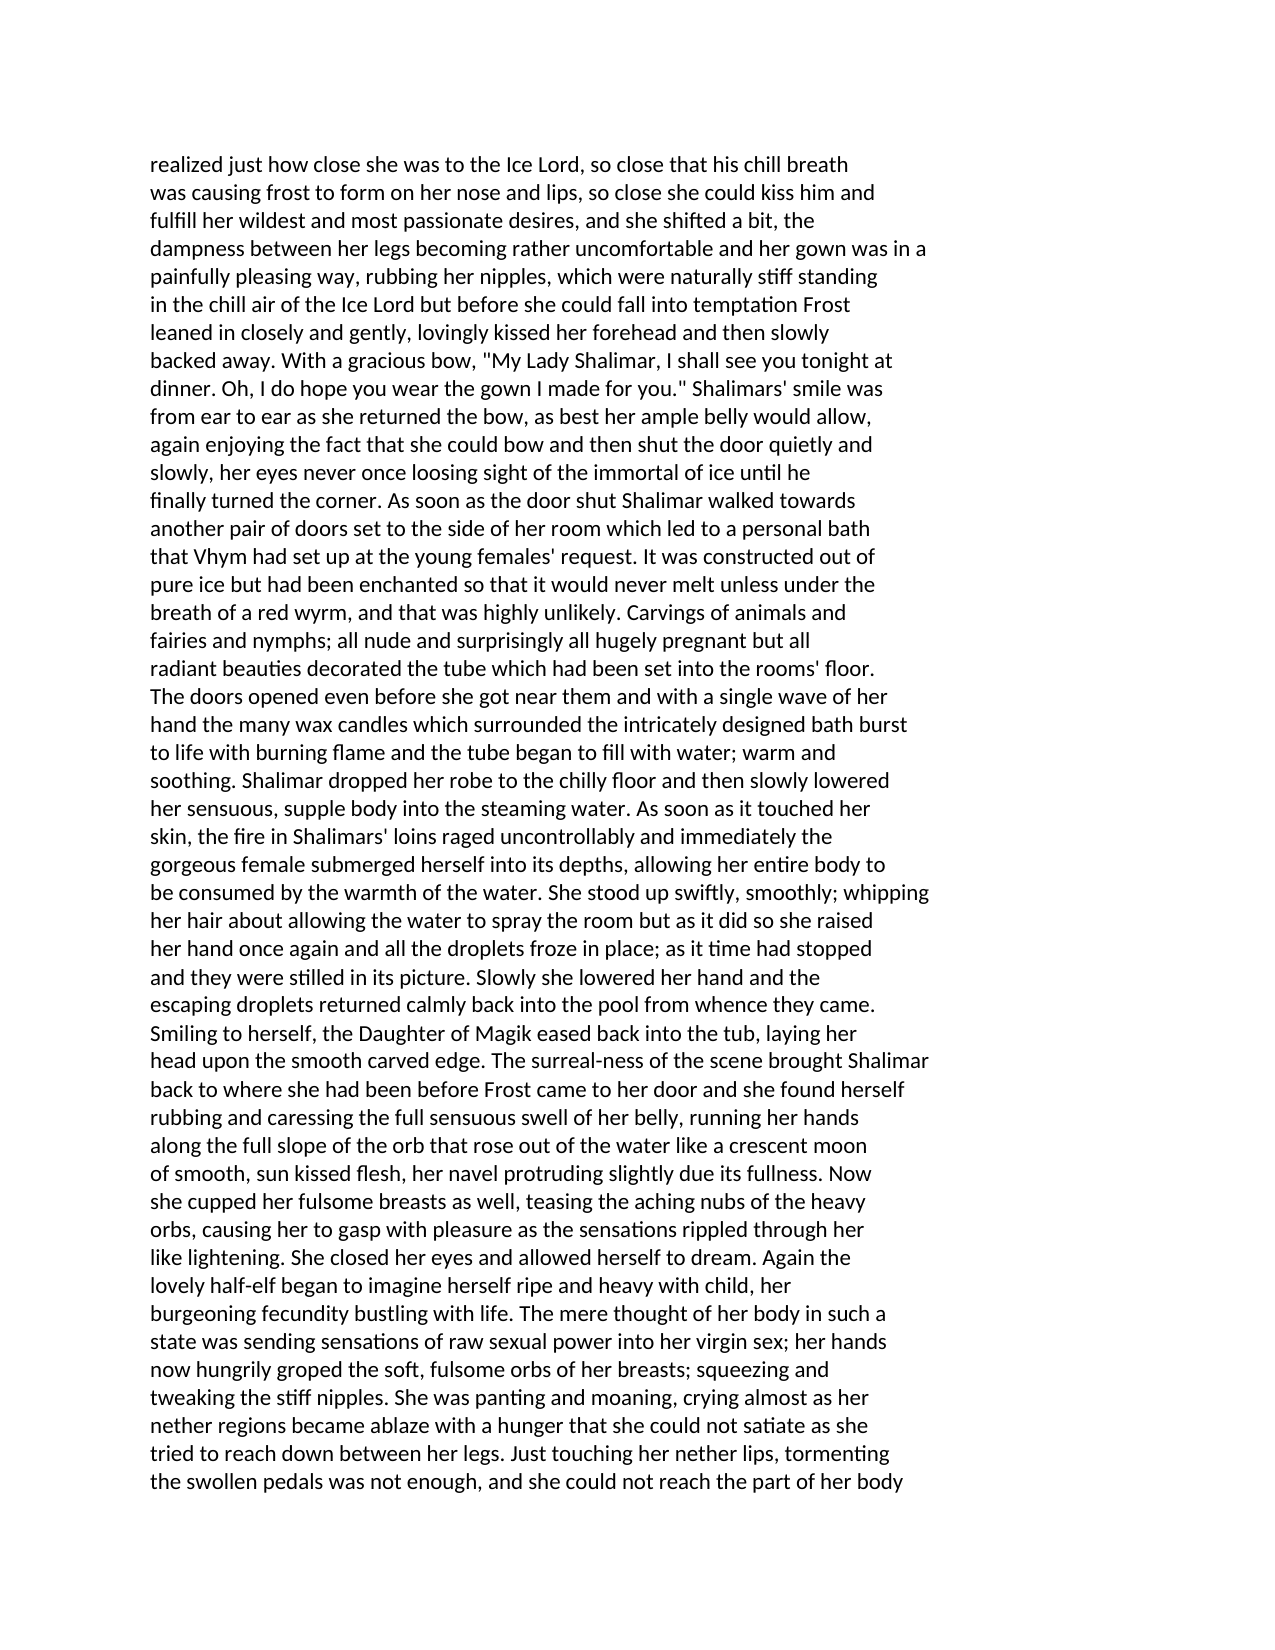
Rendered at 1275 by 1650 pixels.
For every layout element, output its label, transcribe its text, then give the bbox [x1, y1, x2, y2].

text lovely half-elf began to imagine herself ripe and heavy with child, her [150, 1271, 1125, 1299]
text her sensuous, supple body into the steaming water. As soon as it touched her [150, 794, 1125, 822]
text painfully pleasing way, rubbing her nipples, which were naturally stiff standing [150, 262, 1125, 290]
text orbs, causing her to gasp with pleasure as the sensations rippled through her [150, 1215, 1125, 1243]
text again enjoying the fact that she could bow and then shut the door quietly and [150, 430, 1125, 458]
text like lightening. She closed her eyes and allowed herself to dream. Again the [150, 1243, 1125, 1271]
text that Vhym had set up at the young females' request. It was constructed out of [150, 542, 1125, 570]
text Smiling to herself, the Daughter of Magik eased back into the tub, laying her [150, 1019, 1125, 1047]
text of smooth, sun kissed flesh, her navel protruding slightly due its fullness. Now [150, 1159, 1125, 1187]
text was causing frost to form on her nose and lips, so close she could kiss him and [150, 178, 1125, 206]
text the swollen pedals was not enough, and she could not reach the part of her body [150, 1467, 1125, 1495]
text now hungrily groped the soft, fulsome orbs of her breasts; squeezing and [150, 1355, 1125, 1383]
text skin, the fire in Shalimars' loins raged uncontrollably and immediately the [150, 822, 1125, 851]
text tried to reach down between her legs. Just touching her nether lips, tormenting [150, 1439, 1125, 1467]
text she cupped her fulsome breasts as well, teasing the aching nubs of the heavy [150, 1187, 1125, 1215]
text along the full slope of the orb that rose out of the water like a crescent moon [150, 1131, 1125, 1159]
text fairies and nymphs; all nude and surprisingly all hugely pregnant but all [150, 626, 1125, 654]
text breath of a red wyrm, and that was highly unlikely. Carvings of animals and [150, 598, 1125, 626]
text rubbing and caressing the full sensuous swell of her belly, running her hands [150, 1103, 1125, 1131]
text nether regions became ablaze with a hunger that she could not satiate as she [150, 1411, 1125, 1439]
text realized just how close she was to the Ice Lord, so close that his chill breath [150, 150, 1125, 178]
text soothing. Shalimar dropped her robe to the chilly floor and then slowly lowered [150, 766, 1125, 794]
text The doors opened even before she got near them and with a single wave of her [150, 682, 1125, 710]
text her hair about allowing the water to spray the room but as it did so she raised [150, 907, 1125, 934]
text dinner. Oh, I do hope you wear the gown I made for you." Shalimars' smile was [150, 374, 1125, 402]
text gorgeous female submerged herself into its depths, allowing her entire body to [150, 851, 1125, 878]
text and they were stilled in its picture. Slowly she lowered her hand and the [150, 963, 1125, 991]
text backed away. With a gracious bow, "My Lady Shalimar, I shall see you tonight at [150, 346, 1125, 374]
text be consumed by the warmth of the water. She stood up swiftly, smoothly; whipping [150, 878, 1125, 907]
text hand the many wax candles which surrounded the intricately designed bath burst [150, 710, 1125, 738]
text state was sending sensations of raw sexual power into her virgin sex; her hands [150, 1327, 1125, 1355]
text burgeoning fecundity bustling with life. The mere thought of her body in such a [150, 1299, 1125, 1327]
text her hand once again and all the droplets froze in place; as it time had stopped [150, 934, 1125, 963]
text fulfill her wildest and most passionate desires, and she shifted a bit, the [150, 206, 1125, 234]
text radiant beauties decorated the tube which had been set into the rooms' floor. [150, 654, 1125, 682]
text slowly, her eyes never once loosing sight of the immortal of ice until he [150, 458, 1125, 486]
text pure ice but had been enchanted so that it would never melt unless under the [150, 570, 1125, 598]
text tweaking the stiff nipples. She was panting and moaning, crying almost as her [150, 1383, 1125, 1411]
text dampness between her legs becoming rather uncomfortable and her gown was in a [150, 234, 1125, 262]
text to life with burning flame and the tube began to fill with water; warm and [150, 738, 1125, 766]
text head upon the smooth carved edge. The surreal-ness of the scene brought Shalimar [150, 1047, 1125, 1075]
text escaping droplets returned calmly back into the pool from whence they came. [150, 991, 1125, 1019]
text from ear to ear as she returned the bow, as best her ample belly would allow, [150, 402, 1125, 430]
text another pair of doors set to the side of her room which led to a personal bath [150, 514, 1125, 542]
text back to where she had been before Frost came to her door and she found herself [150, 1075, 1125, 1103]
text in the chill air of the Ice Lord but before she could fall into temptation Frost [150, 290, 1125, 318]
text leaned in closely and gently, lovingly kissed her forehead and then slowly [150, 318, 1125, 346]
text finally turned the corner. As soon as the door shut Shalimar walked towards [150, 486, 1125, 514]
